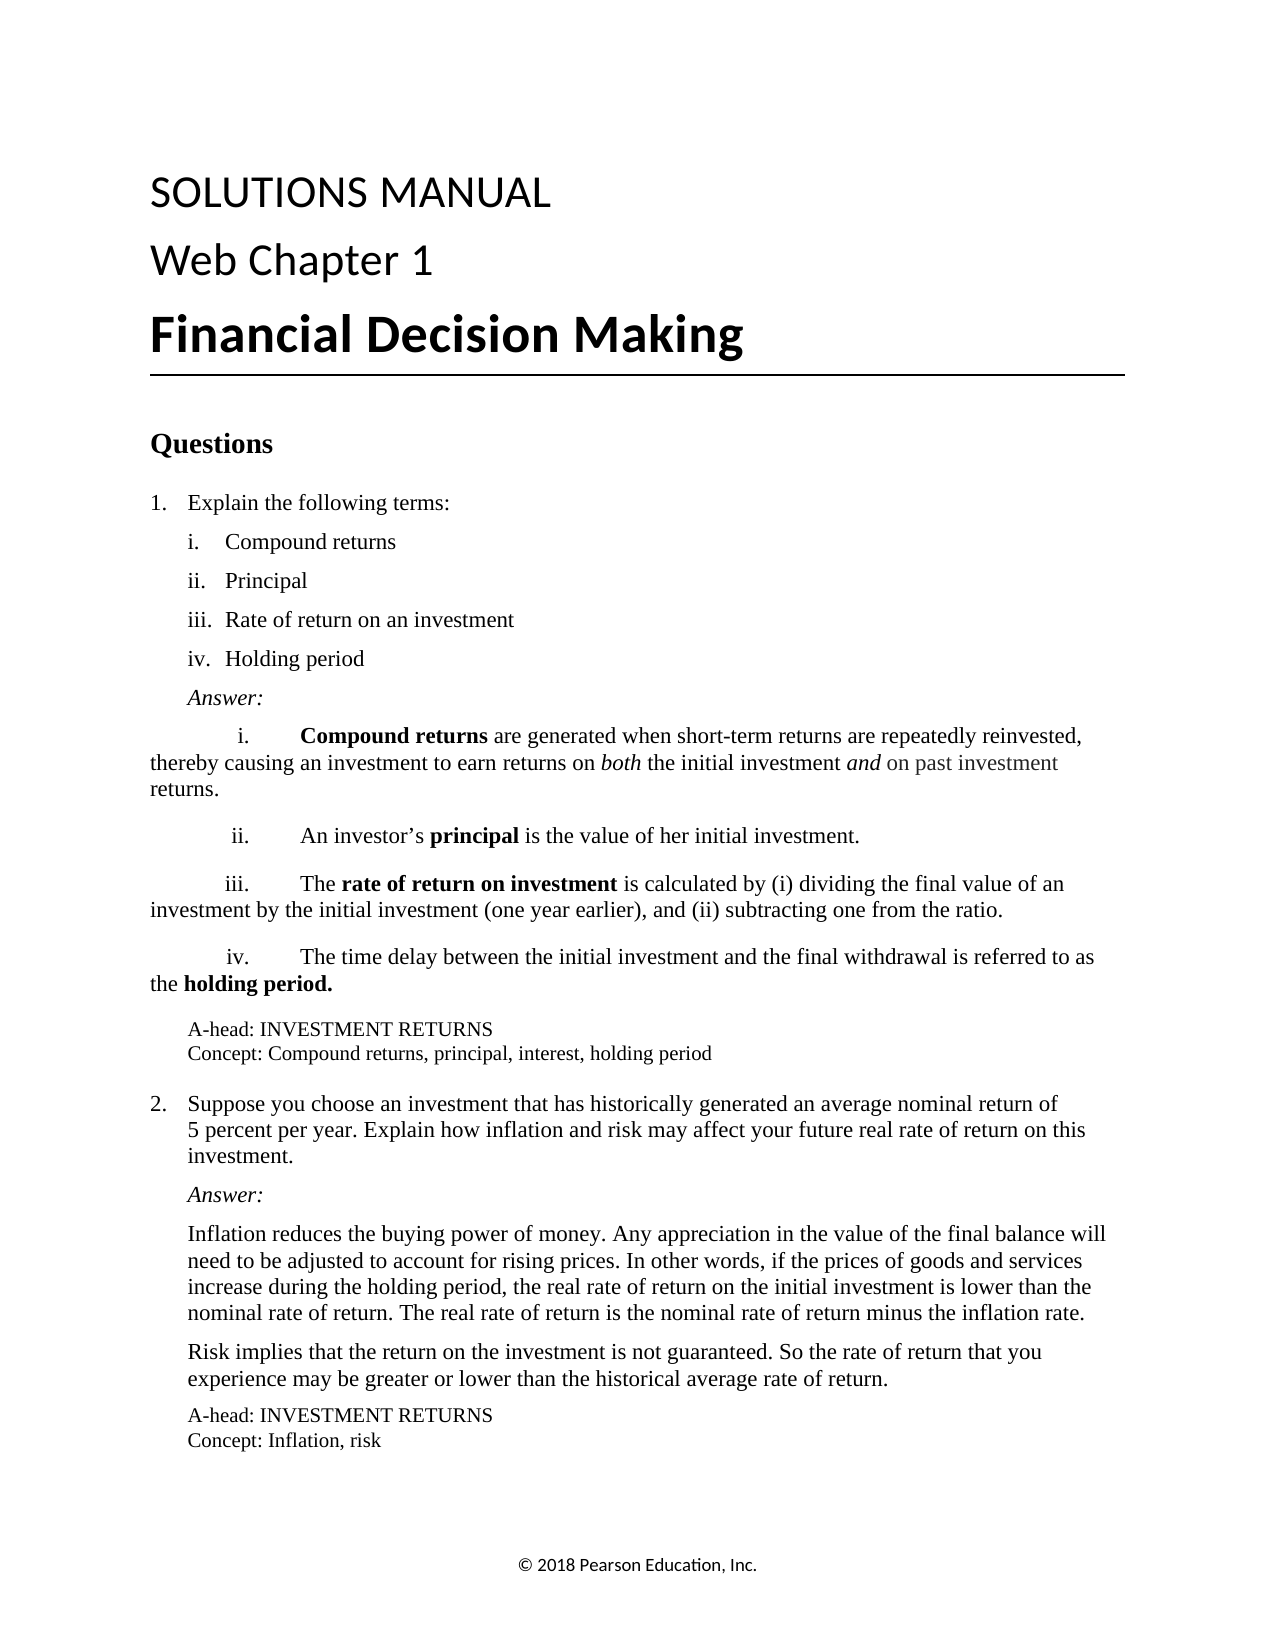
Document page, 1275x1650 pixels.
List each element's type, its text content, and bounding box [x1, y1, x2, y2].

text Web Chapter 1 [150, 231, 1125, 287]
list ii. An investor’s principal is the value of her initial investment. [150, 822, 1125, 849]
text SOLUTIONS MANUAL [150, 162, 1125, 218]
list iii. The rate of return on investment is calculated by (i) dividing the final value of an investment by the initial investment (one year earlier), and (ii) subtracting one from the ratio. [150, 870, 1125, 922]
text Inflation reduces the buying power of money. Any appreciation in the value of the final balance will need to be adjusted to account for rising prices. In other words, if the prices of goods and services increase during the holding period, the real rate of return on the initial investment is lower than the nominal rate of return. The real rate of return is the nominal rate of return minus the inflation rate. [187, 1220, 1125, 1326]
text Answer: [187, 1181, 1125, 1208]
subtitle Questions [150, 426, 1125, 459]
text A-head: INVESTMENT RETURNS [187, 1017, 1125, 1041]
list iv. The time delay between the initial investment and the final withdrawal is referred to as the holding period. [150, 943, 1125, 996]
text Risk implies that the return on the investment is not guaranteed. So the rate of return that you experience may be greater or lower than the historical average rate of return. [187, 1338, 1125, 1391]
list i. Compound returns are generated when short-term returns are repeatedly reinvested, thereby causing an investment to earn returns on both the initial investment and on past investment returns. [150, 723, 1125, 802]
list i. Compound returns [187, 528, 1125, 555]
list iii. Rate of return on an investment [187, 606, 1125, 632]
text Concept: Inflation, risk [187, 1427, 1125, 1452]
text Concept: Compound returns, principal, interest, holding period [187, 1041, 1125, 1065]
list iv. Holding period [187, 645, 1125, 671]
list ii. Principal [187, 567, 1125, 593]
text 2. Suppose you choose an investment that has historically generated an average nominal return of 5 percent per year. Explain how inflation and risk may affect your future real rate of return on this investment. [150, 1090, 1125, 1169]
title Financial Decision Making [150, 299, 1125, 374]
text Answer: [187, 684, 1125, 710]
text 1. Explain the following terms: [150, 489, 1125, 516]
text A-head: INVESTMENT RETURNS [187, 1403, 1125, 1427]
